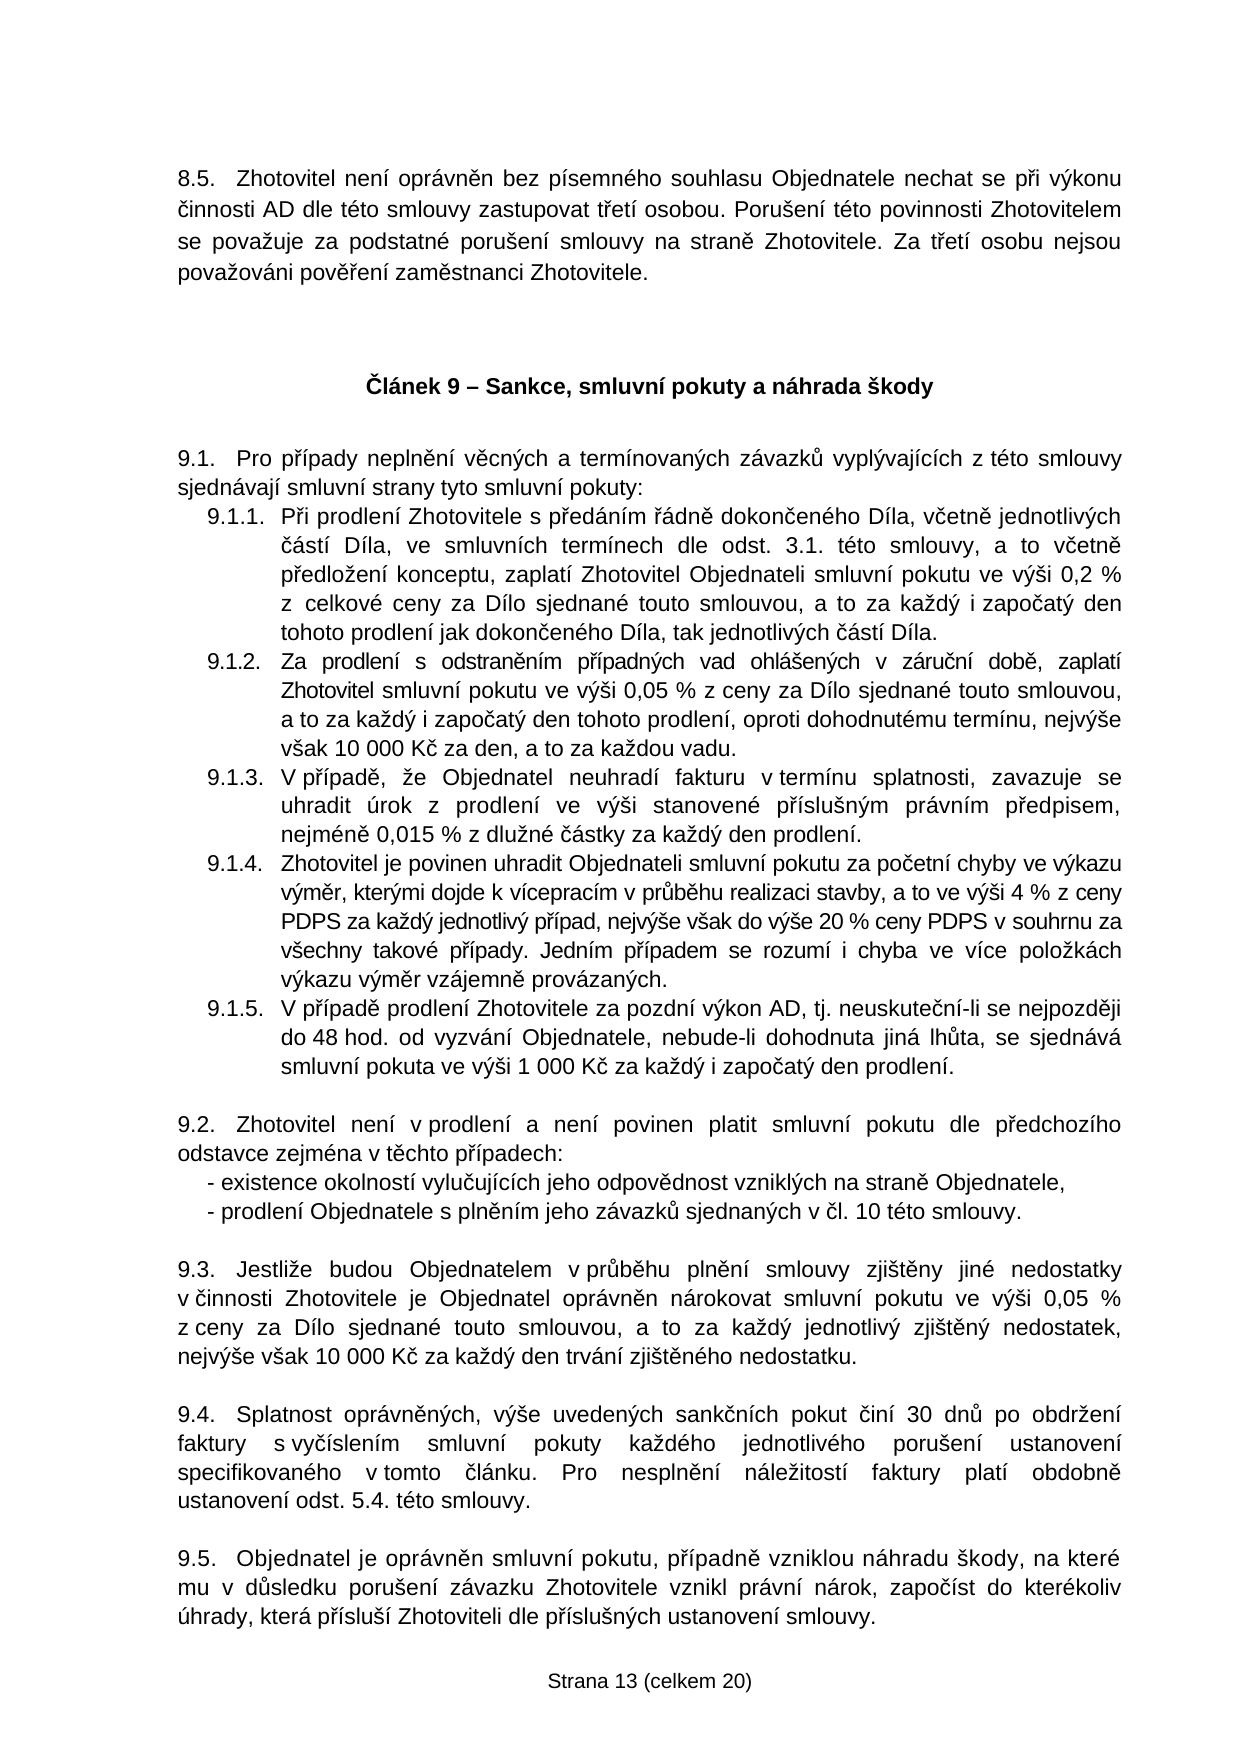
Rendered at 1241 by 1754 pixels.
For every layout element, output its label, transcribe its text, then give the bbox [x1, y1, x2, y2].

text Článek 9 – Sankce, smluvní pokuty a náhrada škody [177, 373, 1122, 400]
list Pro případy neplnění věcných a termínovaných závazků vyplývajících z této smlouvy sjednávají smluvní strany tyto smluvní pokuty: [177, 445, 1122, 500]
list Zhotovitel není oprávněn bez písemného souhlasu Objednatele nechat se při výkonu činnosti AD dle této smlouvy zastupovat třetí osobou. Porušení této povinnosti Zhotovitelem se považuje za podstatné porušení smlouvy na straně Zhotovitele. Za třetí osobu nejsou považováni pověření zaměstnanci Zhotovitele. [177, 164, 1122, 286]
list Jestliže budou Objednatelem v průběhu plnění smlouvy zjištěny jiné nedostatky v činnosti Zhotovitele je Objednatel oprávněn nárokovat smluvní pokutu ve výši 0,05 % z ceny za Dílo sjednané touto smlouvou, a to za každý jednotlivý zjištěný nedostatek, nejvýše však 10 000 Kč za každý den trvání zjištěného nedostatku. [177, 1256, 1122, 1369]
list Zhotovitel je povinen uhradit Objednateli smluvní pokutu za početní chyby ve výkazu výměr, kterými dojde k vícepracím v průběhu realizaci stavby, a to ve výši 4 % z ceny PDPS za každý jednotlivý případ, nejvýše však do výše 20 % ceny PDPS v souhrnu za všechny takové případy. Jedním případem se rozumí i chyba ve více položkách výkazu výměr vzájemně provázaných. [207, 850, 1122, 993]
text - existence okolností vylučujících jeho odpovědnost vzniklých na straně Objednatele, [177, 1169, 1111, 1195]
list V případě prodlení Zhotovitele za pozdní výkon AD, tj. neuskuteční-li se nejpozději do 48 hod. od vyzvání Objednatele, nebude-li dohodnuta jiná lhůta, se sjednává smluvní pokuta ve výši 1 000 Kč za každý i započatý den prodlení. [207, 995, 1122, 1079]
list Při prodlení Zhotovitele s předáním řádně dokončeného Díla, včetně jednotlivých částí Díla, ve smluvních termínech dle odst. 3.1. této smlouvy, a to včetně předložení konceptu, zaplatí Zhotovitel Objednateli smluvní pokutu ve výši 0,2 % z celkové ceny za Dílo sjednané touto smlouvou, a to za každý i započatý den tohoto prodlení jak dokončeného Díla, tak jednotlivých částí Díla. [207, 503, 1122, 645]
list V případě, že Objednatel neuhradí fakturu v termínu splatnosti, zavazuje se uhradit úrok z prodlení ve výši stanovené příslušným právním předpisem, nejméně 0,015 % z dlužné částky za každý den prodlení. [207, 763, 1122, 848]
list Zhotovitel není v prodlení a není povinen platit smluvní pokutu dle předchozího odstavce zejména v těchto případech: [177, 1111, 1122, 1166]
text - prodlení Objednatele s plněním jeho závazků sjednaných v čl. 10 této smlouvy. [177, 1198, 1111, 1224]
list Objednatel je oprávněn smluvní pokutu, případně vzniklou náhradu škody, na které mu v důsledku porušení závazku Zhotovitele vznikl právní nárok, započíst do kterékoliv úhrady, která přísluší Zhotoviteli dle příslušných ustanovení smlouvy. [177, 1545, 1122, 1630]
list Splatnost oprávněných, výše uvedených sankčních pokut činí 30 dnů po obdržení faktury s vyčíslením smluvní pokuty každého jednotlivého porušení ustanovení specifikovaného v tomto článku. Pro nesplnění náležitostí faktury platí obdobně ustanovení odst. 5.4. této smlouvy. [177, 1401, 1122, 1514]
list Za prodlení s odstraněním případných vad ohlášených v záruční době, zaplatí Zhotovitel smluvní pokutu ve výši 0,05 % z ceny za Dílo sjednané touto smlouvou, a to za každý i započatý den tohoto prodlení, oproti dohodnutému termínu, nejvýše však 10 000 Kč za den, a to za každou vadu. [207, 648, 1122, 761]
